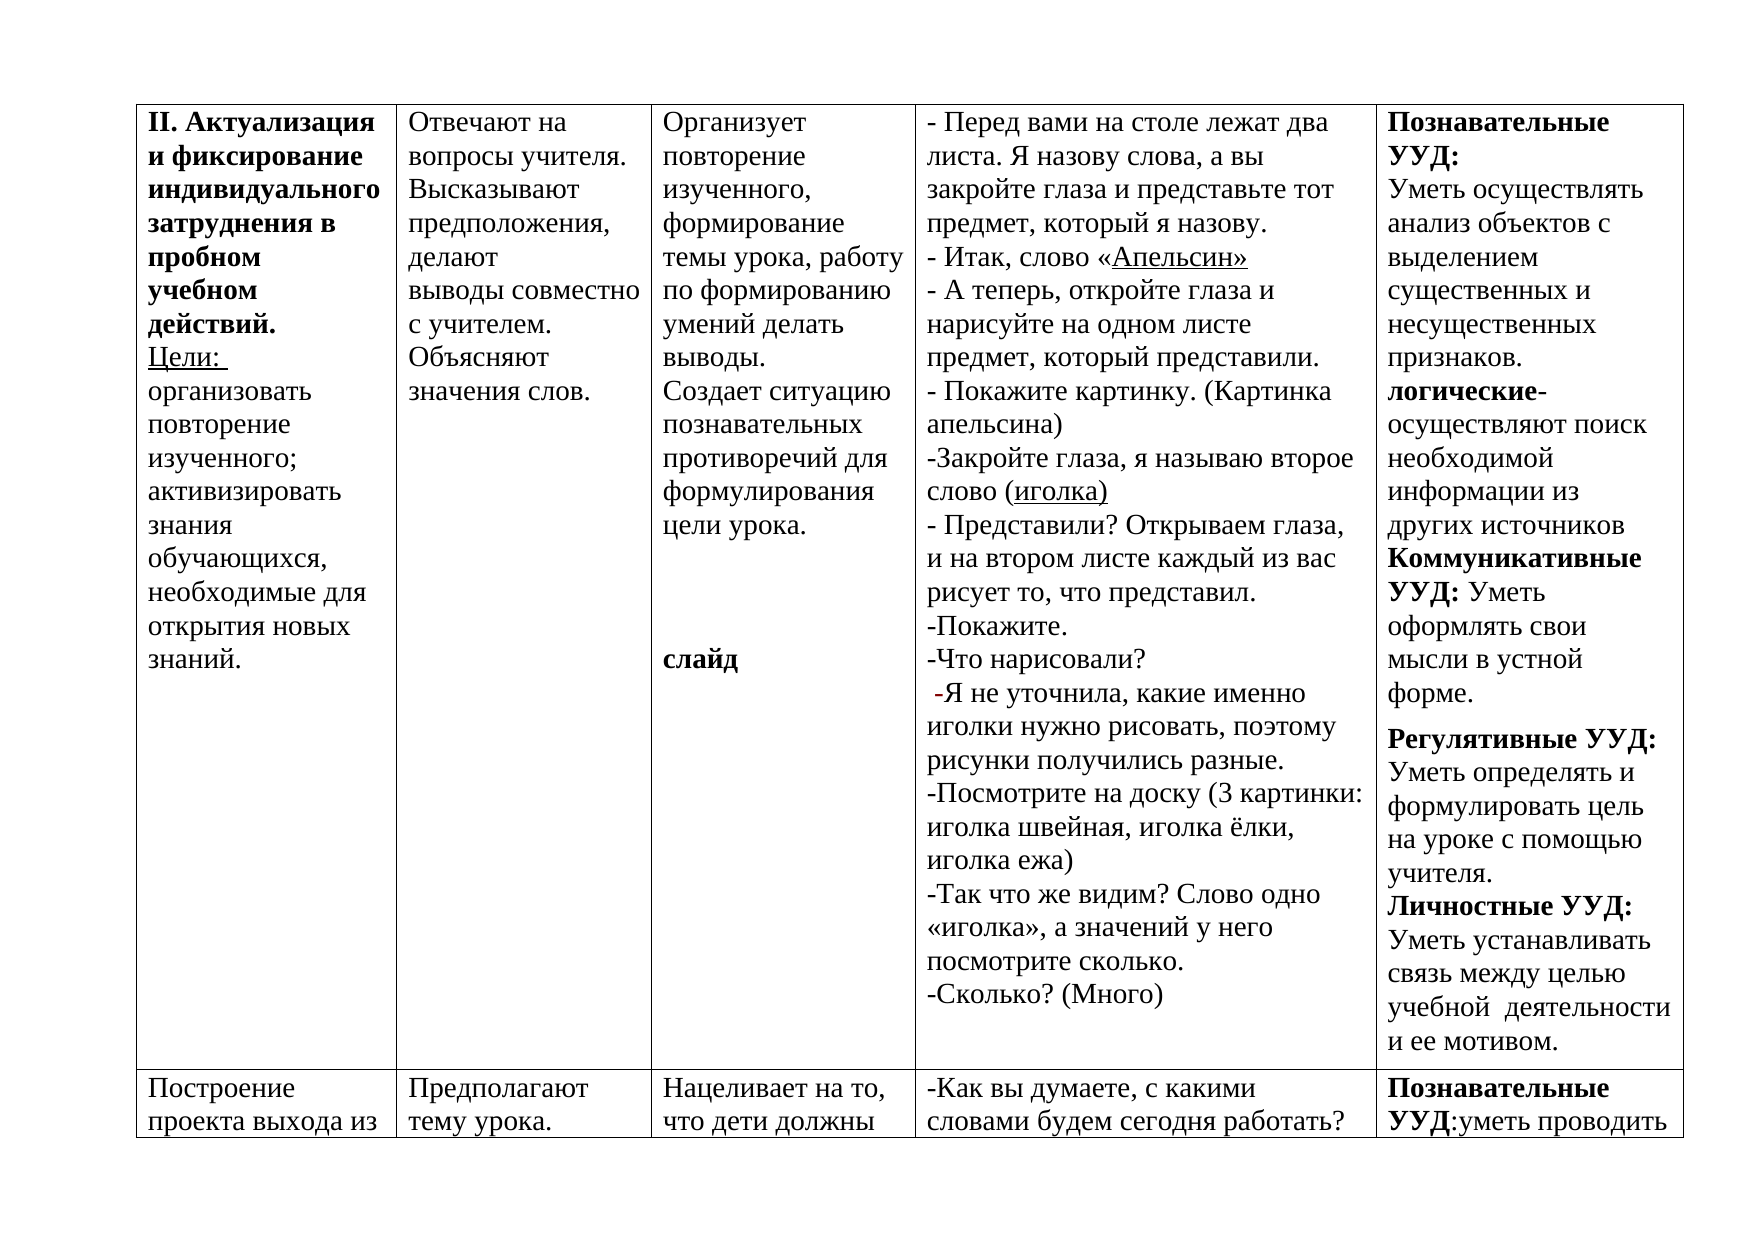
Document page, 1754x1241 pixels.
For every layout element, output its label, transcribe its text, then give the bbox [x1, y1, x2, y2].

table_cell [652, 1070, 915, 1137]
table_cell Организует повторение изученного, формирование темы урока, работу по формированию умений делать выводы. Создает ситуацию познавательных противоречий для формулирования цели урока. слайд [652, 105, 915, 1069]
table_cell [397, 1070, 651, 1137]
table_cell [137, 1070, 396, 1137]
table_cell II. Актуализация и фиксирование индивидуального затруднения в пробном учебном действий. Цели: организовать повторение изученного; активизировать знания обучающихся, необходимые для открытия новых знаний. [137, 105, 396, 1069]
table_cell - Перед вами на столе лежат два листа. Я назову слова, а вы закройте глаза и представьте тот предмет, который я назову. - Итак, слово «Апельсин» - А теперь, откройте глаза и нарисуйте на одном листе предмет, который представили. - Покажите картинку. (Картинка апельсина) -Закройте глаза, я называю второе слово (иголка) - Представили? Открываем глаза, и на втором листе каждый из вас рисует то, что представил. -Покажите. -Что нарисовали? -Я не уточнила, какие именно иголки нужно рисовать, поэтому рисунки получились разные. -Посмотрите на доску (3 картинки: иголка швейная, иголка ёлки, иголка ежа) -Так что же видим? Слово одно «иголка», а значений у него посмотрите сколько. -Сколько? (Много) [916, 105, 1376, 1069]
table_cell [1377, 1070, 1683, 1137]
table_cell Познавательные УУД: Уметь осуществлять анализ объектов с выделением существенных и несущественных признаков. логические-осуществляют поиск необходимой информации из других источников Коммуникативные УУД: Уметь оформлять свои мысли в устной форме. Регулятивные УУД: Уметь определять и формулировать цель на уроке с помощью учителя. Личностные УУД: Уметь устанавливать связь между целью учебной деятельности и ее мотивом. [1377, 105, 1683, 1069]
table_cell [916, 1070, 1376, 1137]
table_cell Отвечают на вопросы учителя. Высказывают предположения, делают выводы совместно с учителем. Объясняют значения слов. [397, 105, 651, 1069]
